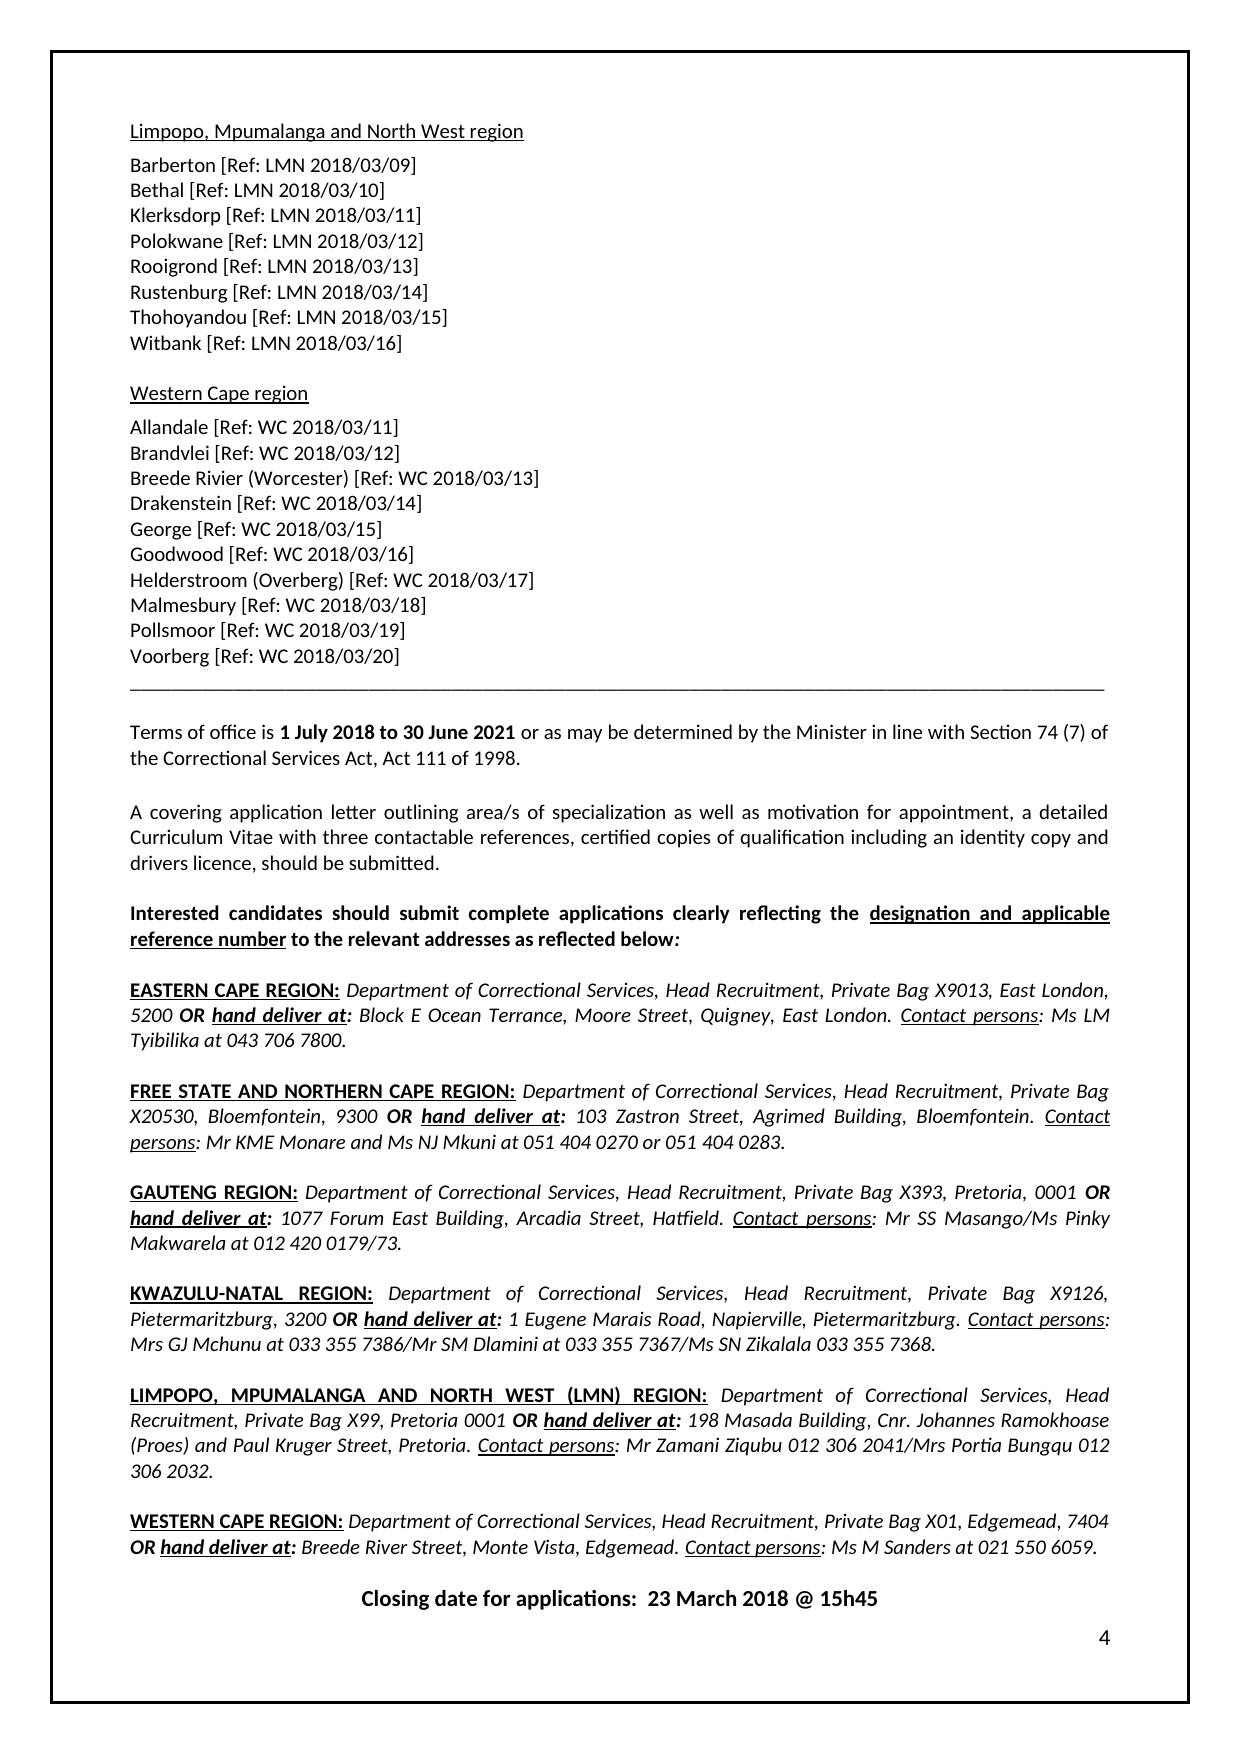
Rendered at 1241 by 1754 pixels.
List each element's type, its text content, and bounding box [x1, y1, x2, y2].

text FREE STATE AND NORTHERN CAPE REGION: Department of Correctional Services, Head Recruitment, Private Bag X20530, Bloemfontein, 9300 OR hand deliver at: 103 Zastron Street, Agrimed Building, Bloemfontein. Contact persons: Mr KME Monare and Ms NJ Mkuni at 051 404 0270 or 051 404 0283. [130, 1078, 1110, 1154]
text Klerksdorp [Ref: LMN 2018/03/11] [130, 203, 1110, 228]
text Voorberg [Ref: WC 2018/03/20] [130, 643, 1110, 668]
text Polokwane [Ref: LMN 2018/03/12] [130, 228, 1110, 253]
text Brandvlei [Ref: WC 2018/03/12] [130, 440, 1110, 465]
text ______________________________________________________________________________________________ [130, 668, 1110, 694]
text Drakenstein [Ref: WC 2018/03/14] [130, 491, 1110, 516]
text Malmesbury [Ref: WC 2018/03/18] [130, 592, 1110, 618]
text Pollsmoor [Ref: WC 2018/03/19] [130, 618, 1110, 643]
text George [Ref: WC 2018/03/15] [130, 516, 1110, 541]
text Terms of office is 1 July 2018 to 30 June 2021 or as may be determined by the Minister in line with Section 74 (7) of the Correctional Services Act, Act 111 of 1998. [130, 719, 1110, 770]
text Western Cape region [130, 381, 1110, 406]
text GAUTENG REGION: Department of Correctional Services, Head Recruitment, Private Bag X393, Pretoria, 0001 OR hand deliver at: 1077 Forum East Building, Arcadia Street, Hatfield. Contact persons: Mr SS Masango/Ms Pinky Makwarela at 012 420 0179/73. [130, 1179, 1110, 1256]
text LIMPOPO, MPUMALANGA AND NORTH WEST (LMN) REGION: Department of Correctional Services, Head Recruitment, Private Bag X99, Pretoria 0001 OR hand deliver at: 198 Masada Building, Cnr. Johannes Ramokhoase (Proes) and Paul Kruger Street, Pretoria. Contact persons: Mr Zamani Ziqubu 012 306 2041/Mrs Portia Bungqu 012 306 2032. [130, 1382, 1110, 1483]
text A covering application letter outlining area/s of specialization as well as motivation for appointment, a detailed Curriculum Vitae with three contactable references, certified copies of qualification including an identity copy and drivers licence, should be submitted. [130, 799, 1110, 875]
text Closing date for applications: 23 March 2018 @ 15h45 [130, 1584, 1110, 1612]
text Goodwood [Ref: WC 2018/03/16] [130, 541, 1110, 567]
text Allandale [Ref: WC 2018/03/11] [130, 414, 1110, 440]
text EASTERN CAPE REGION: Department of Correctional Services, Head Recruitment, Private Bag X9013, East London, 5200 OR hand deliver at: Block E Ocean Terrance, Moore Street, Quigney, East London. Contact persons: Ms LM Tyibilika at 043 706 7800. [130, 977, 1110, 1053]
text Bethal [Ref: LMN 2018/03/10] [130, 177, 1110, 203]
text Helderstroom (Overberg) [Ref: WC 2018/03/17] [130, 567, 1110, 592]
text Thohoyandou [Ref: LMN 2018/03/15] [130, 304, 1110, 330]
text Rustenburg [Ref: LMN 2018/03/14] [130, 279, 1110, 304]
text WESTERN CAPE REGION: Department of Correctional Services, Head Recruitment, Private Bag X01, Edgemead, 7404 OR hand deliver at: Breede River Street, Monte Vista, Edgemead. Contact persons: Ms M Sanders at 021 550 6059. [130, 1508, 1110, 1559]
text Interested candidates should submit complete applications clearly reflecting the designation and applicable reference number to the relevant addresses as reflected below: [130, 901, 1110, 951]
text Limpopo, Mpumalanga and North West region [130, 118, 1110, 143]
text Barberton [Ref: LMN 2018/03/09] [130, 152, 1110, 177]
text Witbank [Ref: LMN 2018/03/16] [130, 330, 1110, 355]
text Rooigrond [Ref: LMN 2018/03/13] [130, 253, 1110, 279]
text KWAZULU-NATAL REGION: Department of Correctional Services, Head Recruitment, Private Bag X9126, Pietermaritzburg, 3200 OR hand deliver at: 1 Eugene Marais Road, Napierville, Pietermaritzburg. Contact persons: Mrs GJ Mchunu at 033 355 7386/Mr SM Dlamini at 033 355 7367/Ms SN Zikalala 033 355 7368. [130, 1281, 1110, 1357]
text Breede Rivier (Worcester) [Ref: WC 2018/03/13] [130, 465, 1110, 491]
